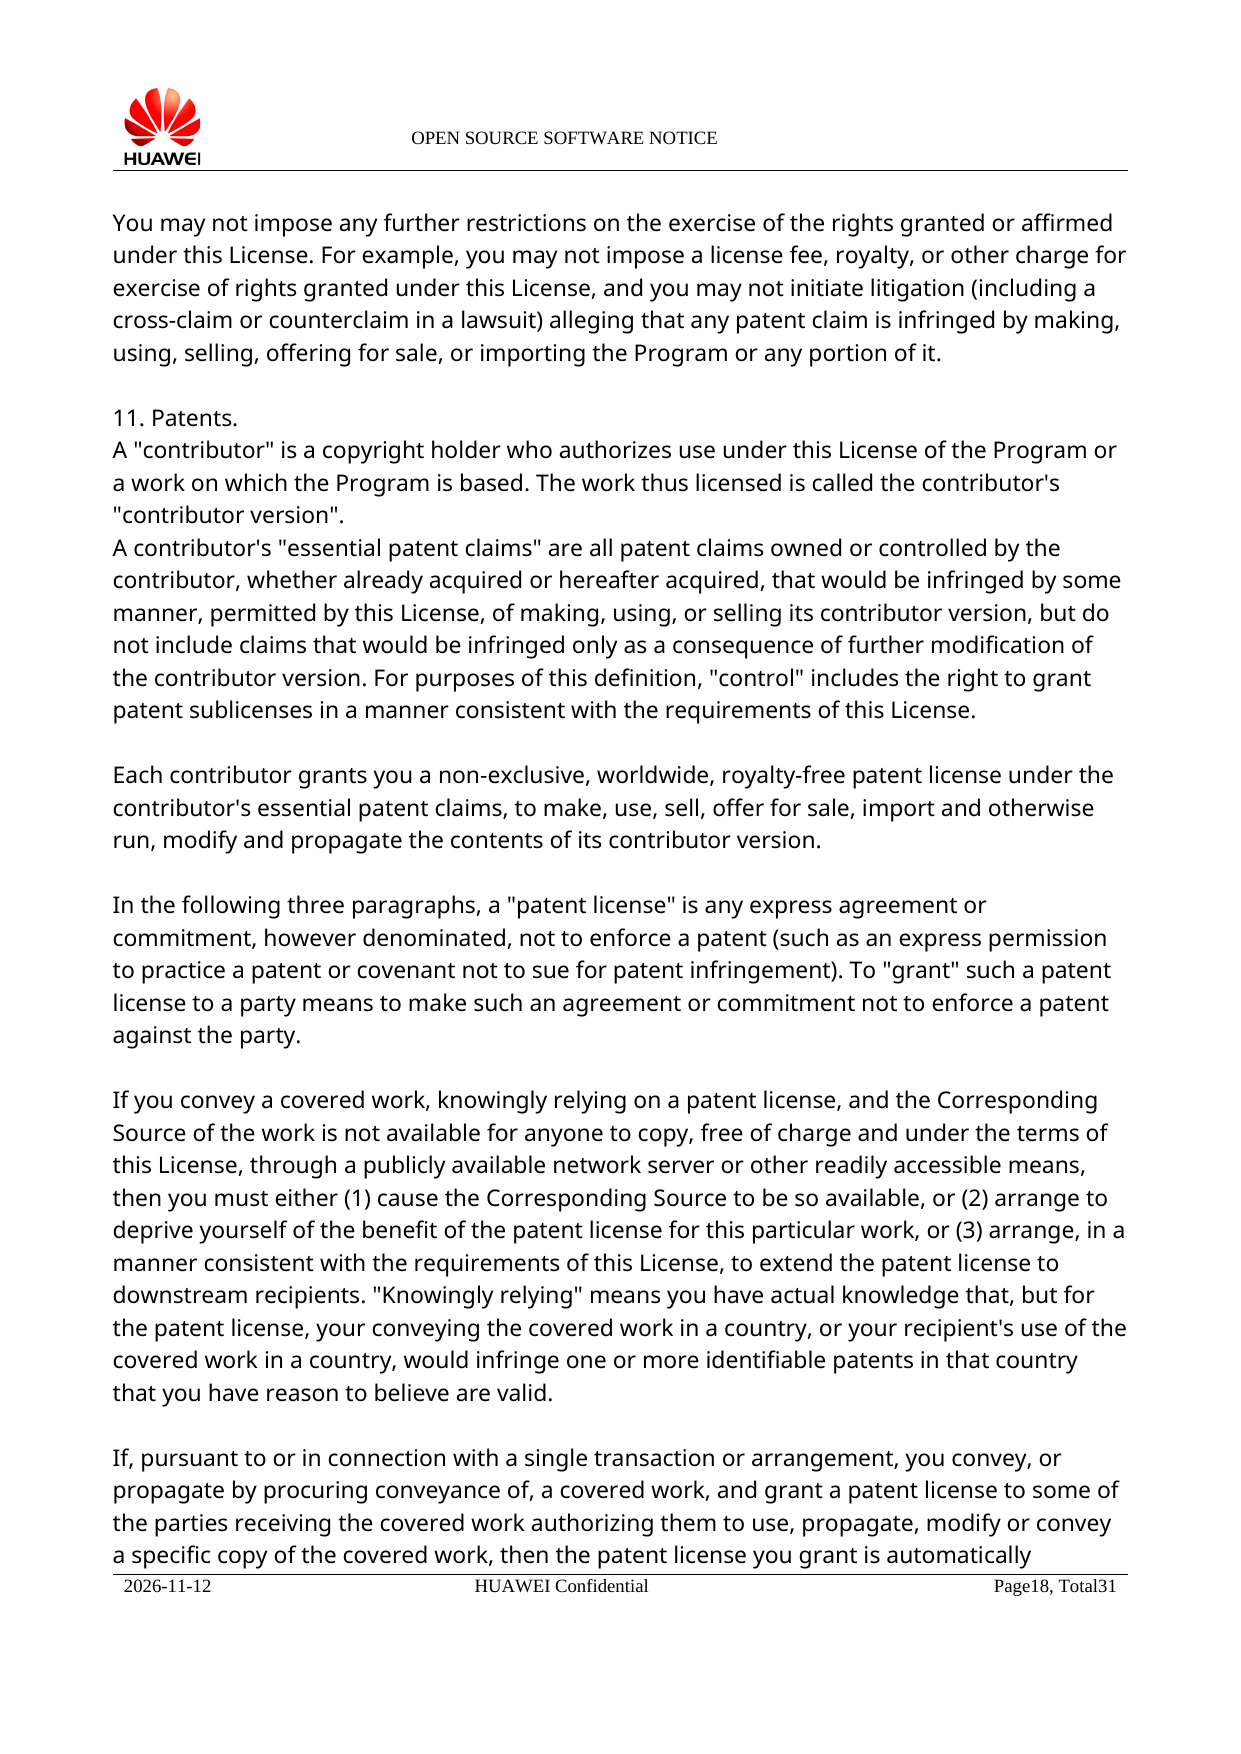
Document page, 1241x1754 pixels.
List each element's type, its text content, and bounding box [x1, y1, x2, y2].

text If you convey a covered work, knowingly relying on a patent license, and the Corresponding Source of the work is not available for anyone to copy, free of charge and under the terms of this License, through a publicly available network server or other readily accessible means, then you must either (1) cause the Corresponding Source to be so available, or (2) arrange to deprive yourself of the benefit of the patent license for this particular work, or (3) arrange, in a manner consistent with the requirements of this License, to extend the patent license to downstream recipients. "Knowingly relying" means you have actual knowledge that, but for the patent license, your conveying the covered work in a country, or your recipient's use of the covered work in a country, would infringe one or more identifiable patents in that country that you have reason to believe are valid. [112, 1084, 1128, 1409]
text You may not impose any further restrictions on the exercise of the rights granted or affirmed under this License. For example, you may not impose a license fee, royalty, or other charge for exercise of rights granted under this License, and you may not initiate litigation (including a cross-claim or counterclaim in a lawsuit) alleging that any patent claim is infringed by making, using, selling, offering for sale, or importing the Program or any portion of it. [112, 206, 1128, 369]
picture [124, 88, 201, 165]
text A contributor's "essential patent claims" are all patent claims owned or controlled by the contributor, whether already acquired or hereafter acquired, that would be infringed by some manner, permitted by this License, of making, using, or selling its contributor version, but do not include claims that would be infringed only as a consequence of further modification of the contributor version. For purposes of this definition, "control" includes the right to grant patent sublicenses in a manner consistent with the requirements of this License. [112, 531, 1128, 726]
text A "contributor" is a copyright holder who authorizes use under this License of the Program or a work on which the Program is based. The work thus licensed is called the contributor's "contributor version". [112, 434, 1128, 531]
text 11. Patents. [112, 401, 1128, 434]
text Each contributor grants you a non-exclusive, worldwide, royalty-free patent license under the contributor's essential patent claims, to make, use, sell, offer for sale, import and otherwise run, modify and propagate the contents of its contributor version. [112, 759, 1128, 856]
text In the following three paragraphs, a "patent license" is any express agreement or commitment, however denominated, not to enforce a patent (such as an express permission to practice a patent or covenant not to sue for patent infringement). To "grant" such a patent license to a party means to make such an agreement or commitment not to enforce a patent against the party. [112, 889, 1128, 1051]
